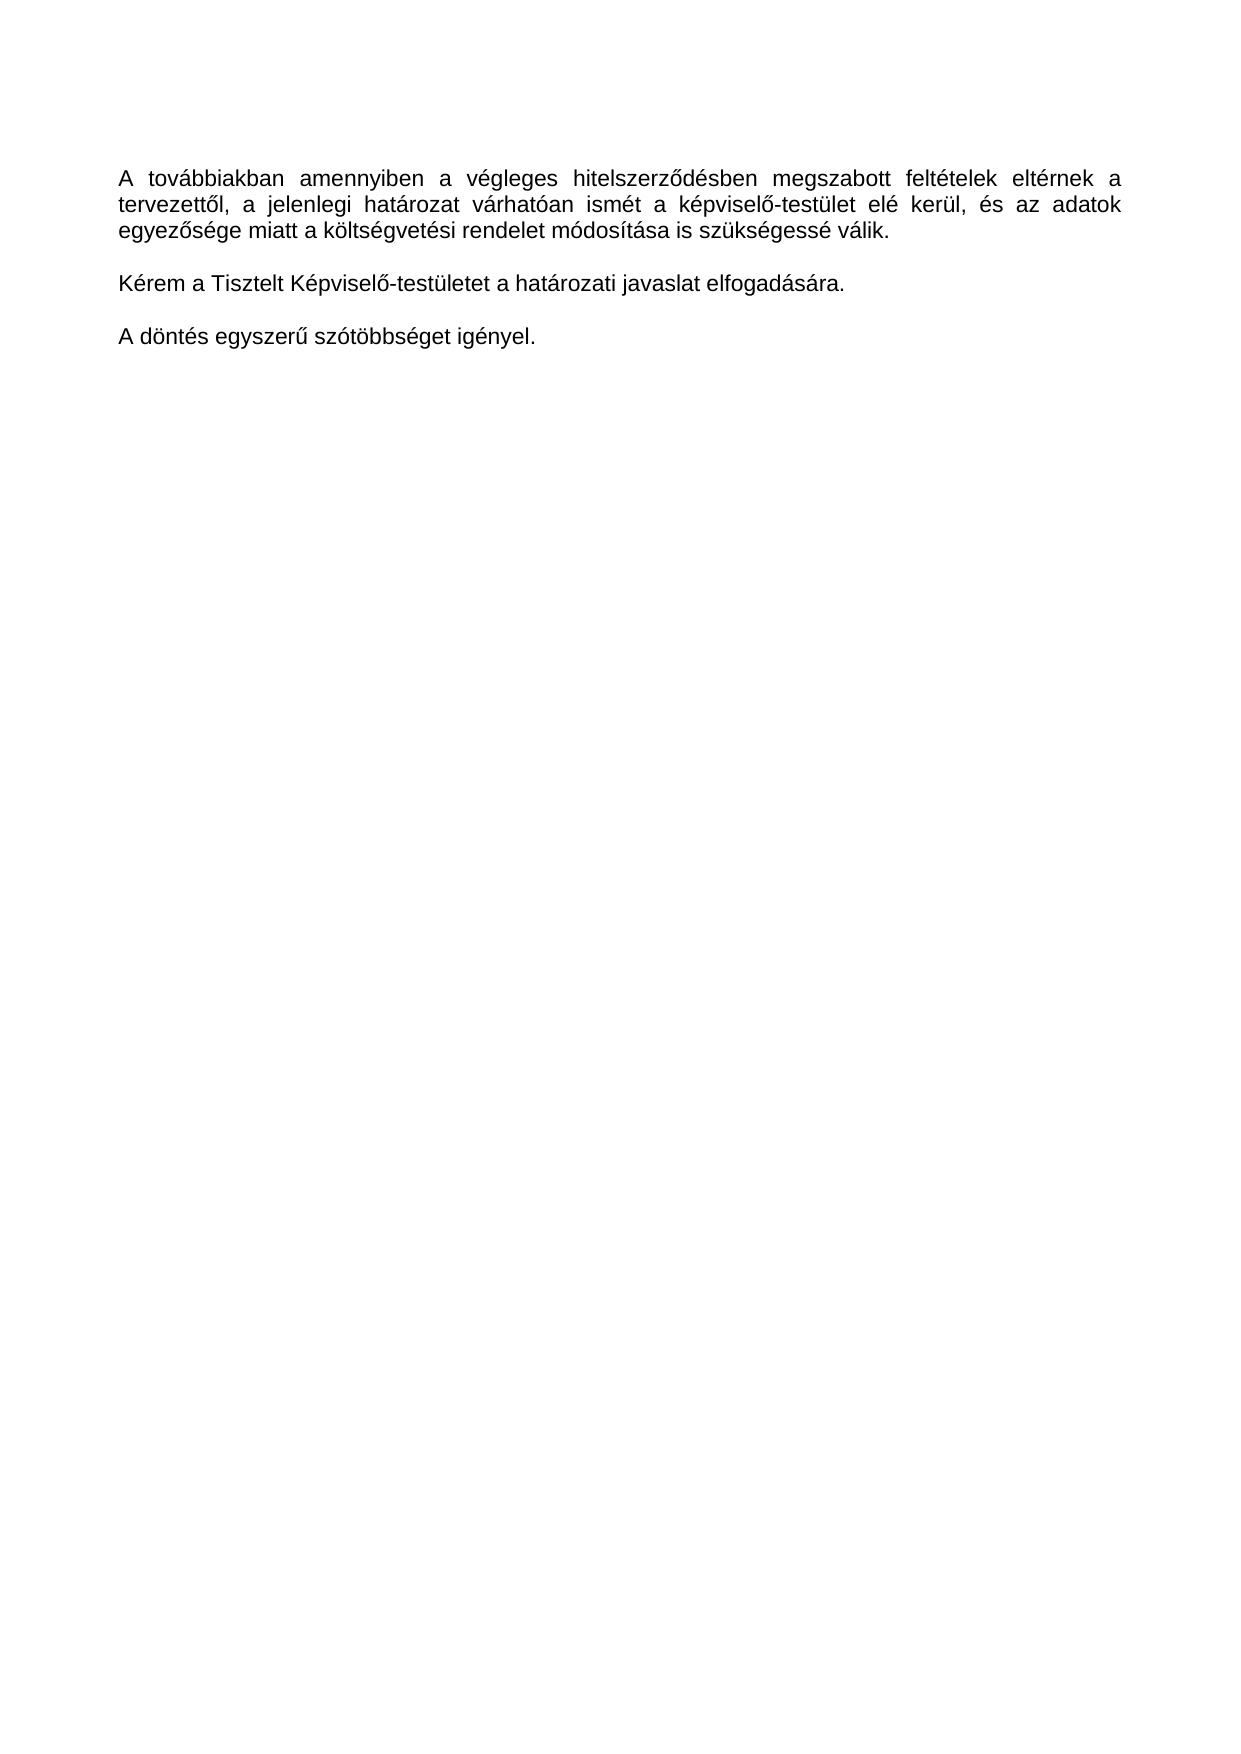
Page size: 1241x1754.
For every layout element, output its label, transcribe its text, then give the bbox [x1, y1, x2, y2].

text A döntés egyszerű szótöbbséget igényel. [118, 323, 1122, 349]
text A továbbiakban amennyiben a végleges hitelszerződésben megszabott feltételek eltérnek a tervezettől, a jelenlegi határozat várhatóan ismét a képviselő-testület elé kerül, és az adatok egyezősége miatt a költségvetési rendelet módosítása is szükségessé válik. [118, 165, 1122, 244]
text Kérem a Tisztelt Képviselő-testületet a határozati javaslat elfogadására. [118, 270, 1122, 297]
